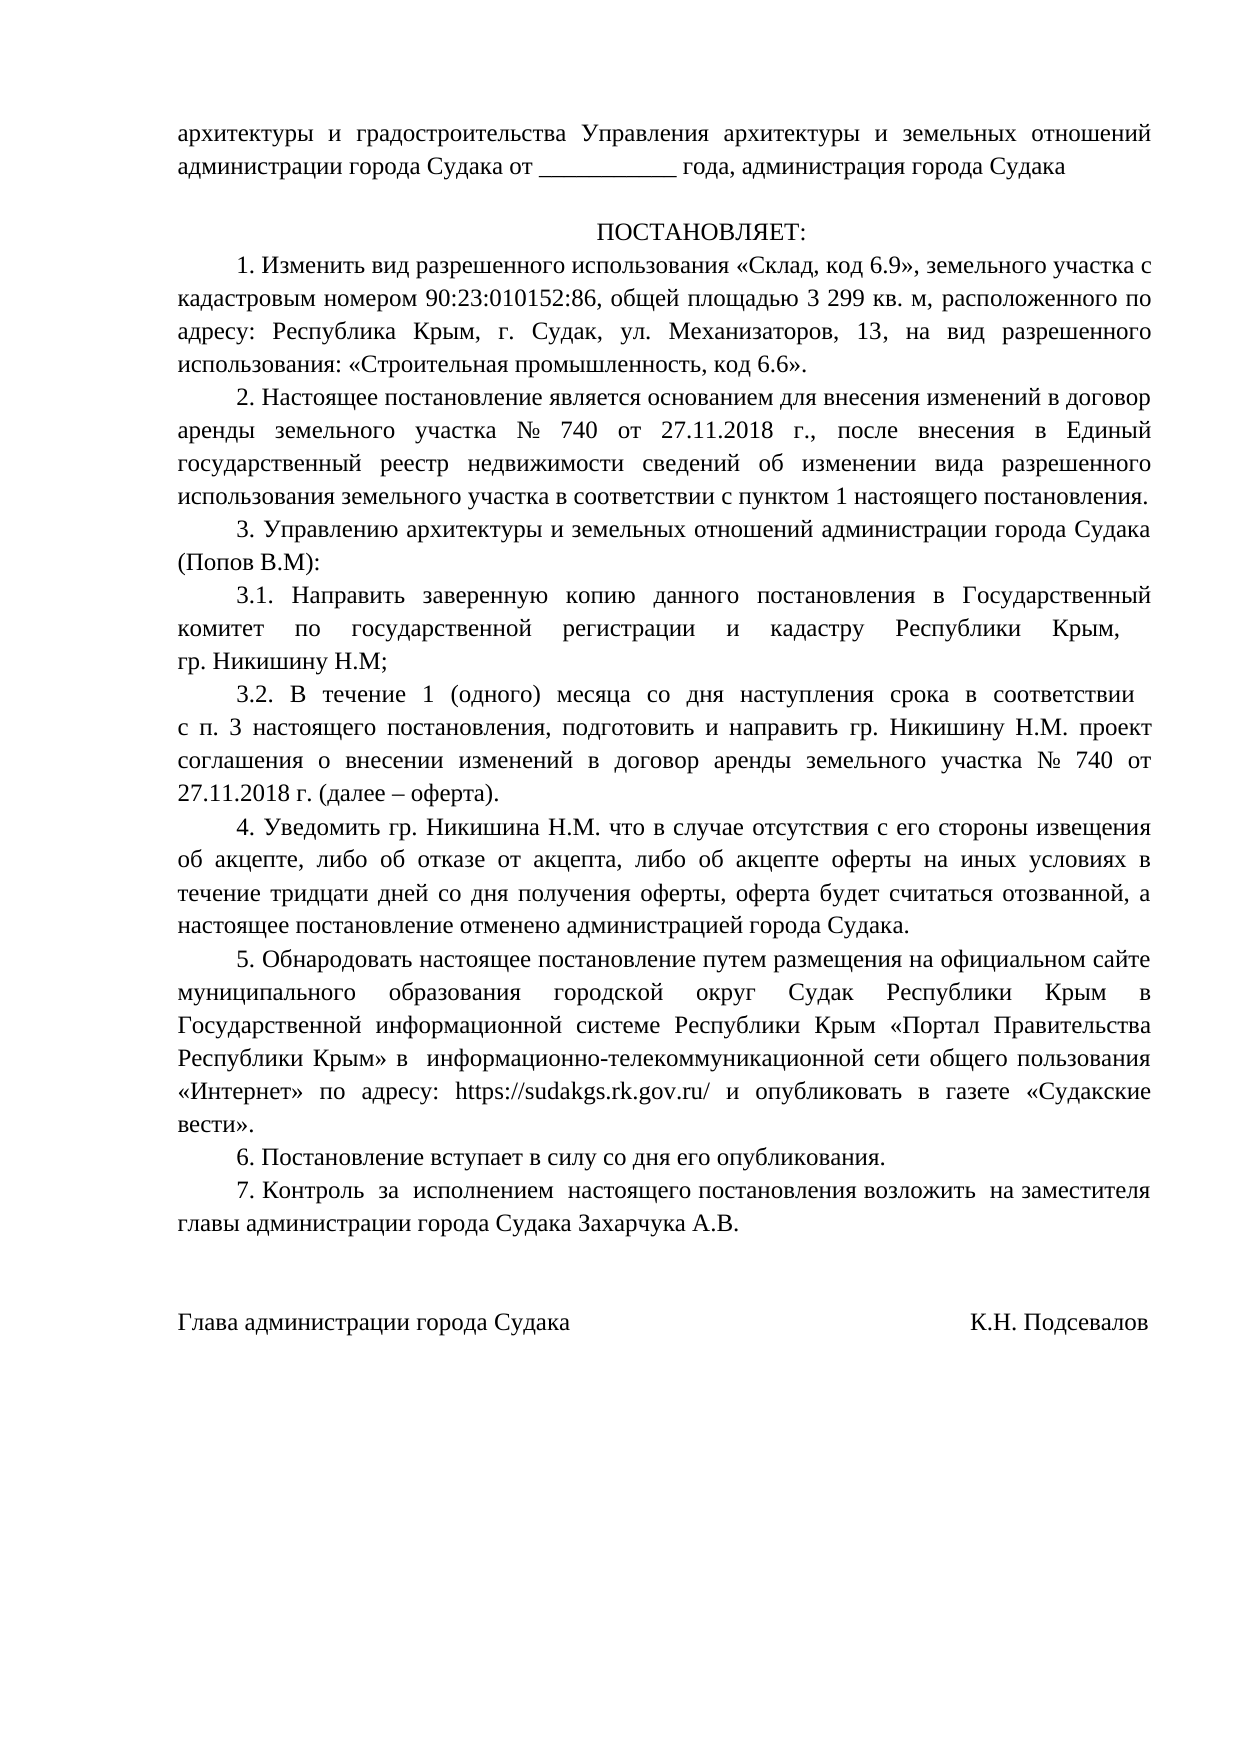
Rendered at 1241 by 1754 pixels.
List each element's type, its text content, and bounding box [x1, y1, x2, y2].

text 7. Контроль за исполнением настоящего постановления возложить на заместителя главы администрации города Судака Захарчука А.В. [177, 1175, 1152, 1237]
text 1. Изменить вид разрешенного использования «Склад, код 6.9», земельного участка с кадастровым номером 90:23:010152:86, общей площадью 3 299 кв. м, расположенного по адресу: Республика Крым, г. Судак, ул. Механизаторов, 13, на вид разрешенного использования: «Строительная промышленность, код 6.6». [177, 250, 1152, 378]
list 4. Уведомить гр. Никишина Н.М. что в случае отсутствия с его стороны извещения об акцепте, либо об отказе от акцепта, либо об акцепте оферты на иных условиях в течение тридцати дней со дня получения оферты, оферта будет считаться отозванной, а настоящее постановление отменено администрацией города Судака. [177, 812, 1152, 939]
list 3.2. В течение 1 (одного) месяца со дня наступления срока в соответствии с п. 3 настоящего постановления, подготовить и направить гр. Никишину Н.М. проект соглашения о внесении изменений в договор аренды земельного участка № 740 от 27.11.2018 г. (далее – оферта). [177, 679, 1152, 807]
list 3.1. Направить заверенную копию данного постановления в Государственный комитет по государственной регистрации и кадастру Республики Крым, гр. Никишину Н.М; [177, 580, 1152, 675]
text 2. Настоящее постановление является основанием для внесения изменений в договор аренды земельного участка № 740 от 27.11.2018 г., после внесения в Единый государственный реестр недвижимости сведений об изменении вида разрешенного использования земельного участка в соответствии с пунктом 1 настоящего постановления. [177, 382, 1152, 510]
text 5. Обнародовать настоящее постановление путем размещения на официальном сайте муниципального образования городской округ Судак Республики Крым в Государственной информационной системе Республики Крым «Портал Правительства Республики Крым» в информационно-телекоммуникационной сети общего пользования «Интернет» по адресу: https://sudakgs.rk.gov.ru/ и опубликовать в газете «Судакские вести». [177, 944, 1152, 1137]
text Глава администрации города Судака К.Н. Подсевалов [177, 1307, 1152, 1336]
text ПОСТАНОВЛЯЕТ: [177, 217, 1152, 246]
text 6. Постановление вступает в силу со дня его опубликования. [177, 1142, 1152, 1171]
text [177, 118, 1152, 180]
text 3. Управлению архитектуры и земельных отношений администрации города Судака (Попов В.М): [177, 514, 1152, 576]
